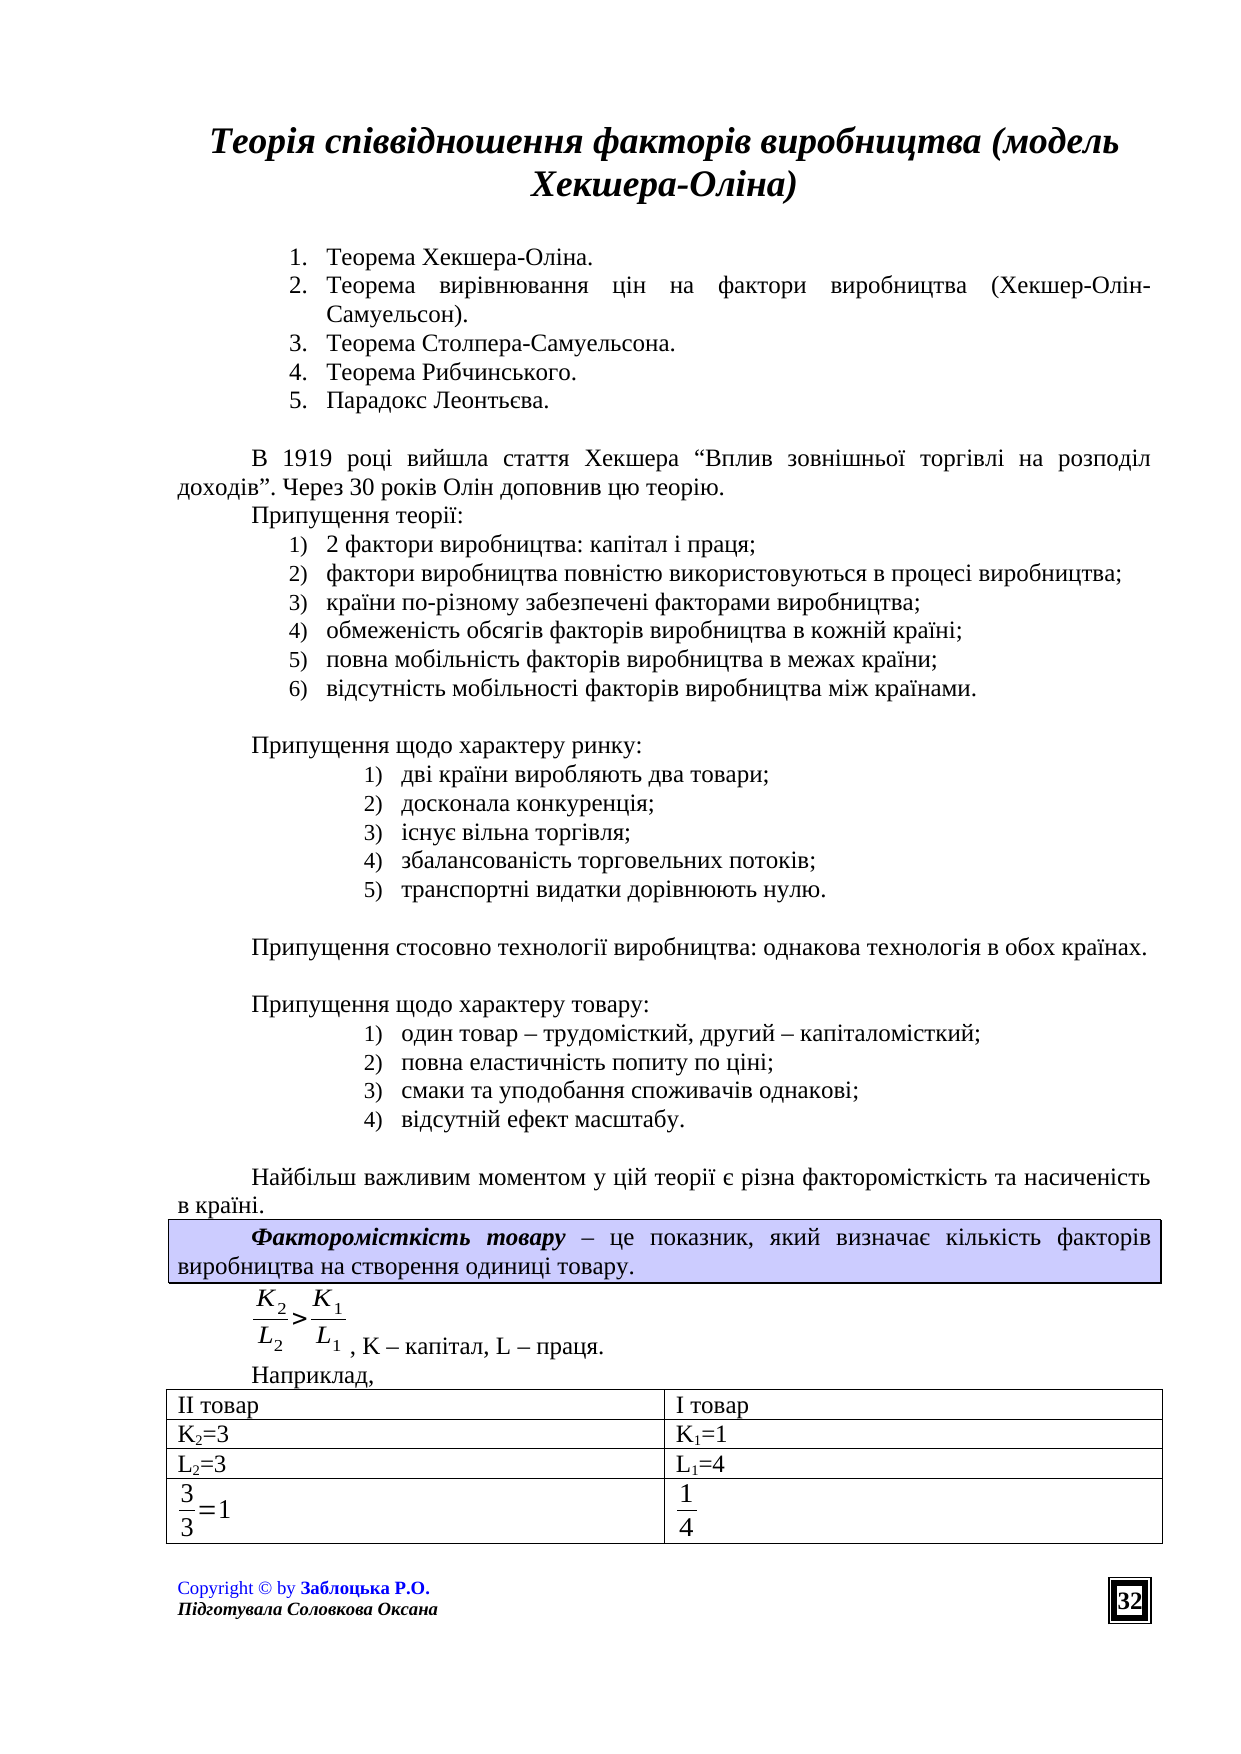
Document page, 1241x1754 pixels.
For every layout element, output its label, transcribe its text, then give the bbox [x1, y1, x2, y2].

list смаки та уподобання споживачів однакові; [363, 1076, 1152, 1104]
list Теорема Хекшера-Оліна. [289, 242, 1152, 271]
table_header ІІ товар [167, 1390, 664, 1418]
list існує вільна торгівля; [363, 817, 1152, 846]
list Теорема Рибчинського. [289, 357, 1152, 386]
list один товар – трудомісткий, другий – капіталомісткий; [363, 1018, 1152, 1047]
text Припущення щодо характеру ринку: [177, 731, 1152, 759]
list 2 фактори виробництва: капітал і праця; [288, 529, 1152, 558]
text В 1919 році вийшла стаття Хекшера “Вплив зовнішньої торгівлі на розподіл доходів”. Через 30 років Олін доповнив цю теорію. [177, 443, 1152, 501]
list транспортні видатки дорівнюють нулю. [363, 874, 1152, 903]
list дві країни виробляють два товари; [363, 759, 1152, 788]
table_cell K2=3 [167, 1420, 664, 1448]
text Припущення стосовно технології виробництва: однакова технологія в обох країнах. [177, 932, 1152, 961]
text Найбільш важливим моментом у цій теорії є різна факторомісткість та насиченість в країні. [177, 1162, 1152, 1219]
list збалансованість торговельних потоків; [363, 846, 1152, 874]
list Парадокс Леонтьєва. [289, 386, 1152, 414]
table_header І товар [665, 1390, 1162, 1418]
text , K – капітал, L – праця. [177, 1284, 1152, 1360]
list Теорема Столпера-Самуельсона. [289, 328, 1152, 357]
text Факторомісткість товару – це показник, який визначає кількість факторів виробництва на створення одиниці товару. [169, 1220, 1160, 1282]
list досконала конкуренція; [363, 788, 1152, 817]
table_cell L1=4 [665, 1449, 1162, 1478]
list Теорема вирівнювання цін на фактори виробництва (Хекшер-Олін-Самуельсон). [289, 271, 1152, 328]
text Припущення теорії: [177, 501, 1152, 529]
text Припущення щодо характеру товару: [177, 989, 1152, 1018]
list повна еластичність попиту по ціні; [363, 1047, 1152, 1076]
list відсутність мобільності факторів виробництва між країнами. [288, 673, 1152, 702]
table_cell K1=1 [665, 1420, 1162, 1448]
table_cell [167, 1479, 664, 1543]
table_cell [665, 1479, 1162, 1543]
table_cell L2=3 [167, 1449, 664, 1478]
list повна мобільність факторів виробництва в межах країни; [288, 644, 1152, 673]
subtitle Теорія співвідношення факторів виробництва (модель Хекшера-Оліна) [177, 118, 1152, 204]
list обмеженість обсягів факторів виробництва в кожній країні; [288, 616, 1152, 644]
list відсутній ефект масштабу. [363, 1104, 1152, 1133]
list країни по-різному забезпечені факторами виробництва; [288, 587, 1152, 616]
list фактори виробництва повністю використовуються в процесі виробництва; [288, 558, 1152, 587]
text Наприклад, [177, 1360, 1152, 1389]
